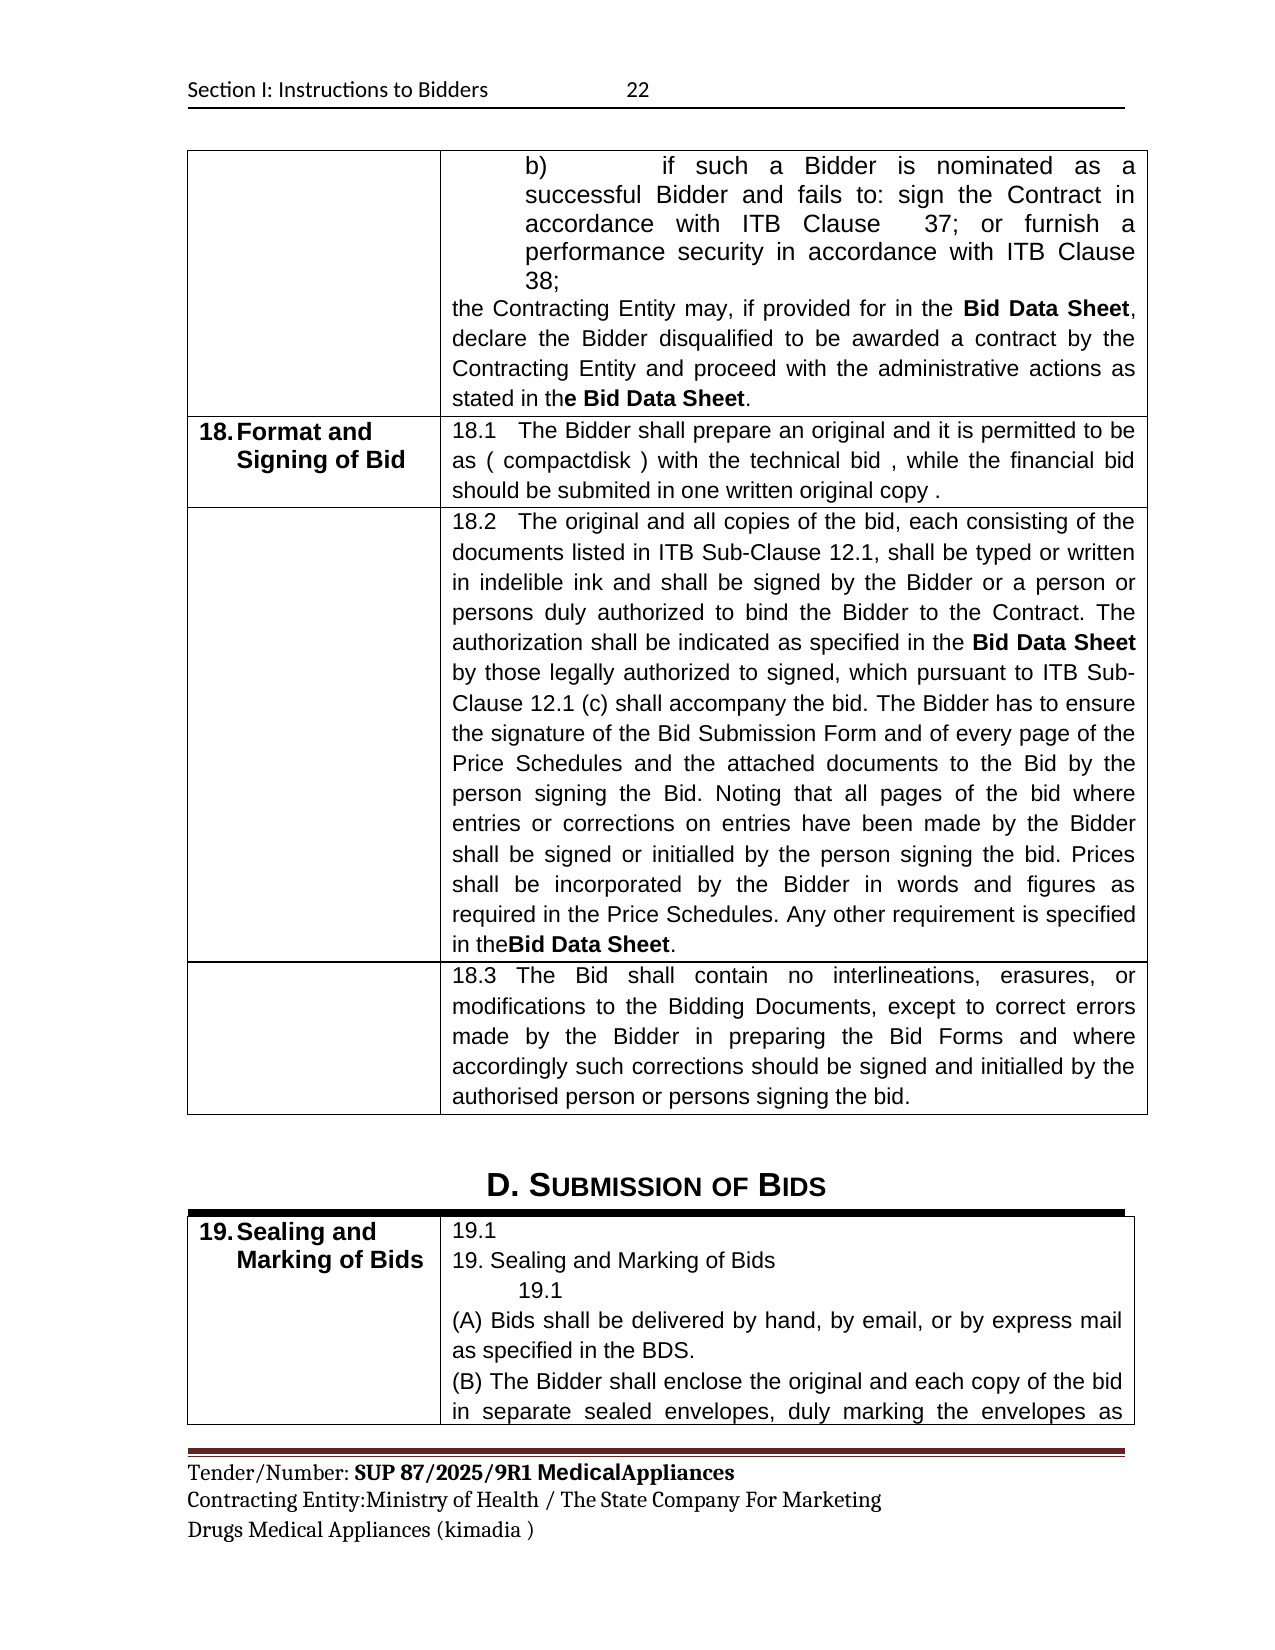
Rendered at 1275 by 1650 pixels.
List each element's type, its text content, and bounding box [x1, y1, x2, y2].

table_cell [188, 963, 440, 1113]
table_cell [188, 508, 440, 961]
table_cell 18.1 The Bidder shall prepare an original and it is permitted to be as ( compactdisk ) with the technical bid , while the financial bid should be submited in one written original copy . [441, 417, 1147, 507]
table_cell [441, 151, 1147, 416]
table_cell 18.2 The original and all copies of the bid, each consisting of the documents listed in ITB Sub-Clause 12.1, shall be typed or written in indelible ink and shall be signed by the Bidder or a person or persons duly authorized to bind the Bidder to the Contract. The authorization shall be indicated as specified in the Bid Data Sheet by those legally authorized to signed, which pursuant to ITB Sub-Clause 12.1 (c) shall accompany the bid. The Bidder has to ensure the signature of the Bid Submission Form and of every page of the Price Schedules and the attached documents to the Bid by the person signing the Bid. Noting that all pages of the bid where entries or corrections on entries have been made by the Bidder shall be signed or initialled by the person signing the bid. Prices shall be incorporated by the Bidder in words and figures as required in the Price Schedules. Any other requirement is specified in theBid Data Sheet. [441, 508, 1147, 961]
table_cell 18.3 The Bid shall contain no interlineations, erasures, or modifications to the Bidding Documents, except to correct errors made by the Bidder in preparing the Bid Forms and where accordingly such corrections should be signed and initialled by the authorised person or persons signing the bid. [441, 963, 1147, 1113]
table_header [441, 1217, 1134, 1424]
table_cell [188, 151, 440, 416]
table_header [188, 1217, 440, 1424]
table_cell 18. Format and Signing of Bid [188, 417, 440, 507]
text D. Submission of Bids [187, 1164, 1125, 1215]
